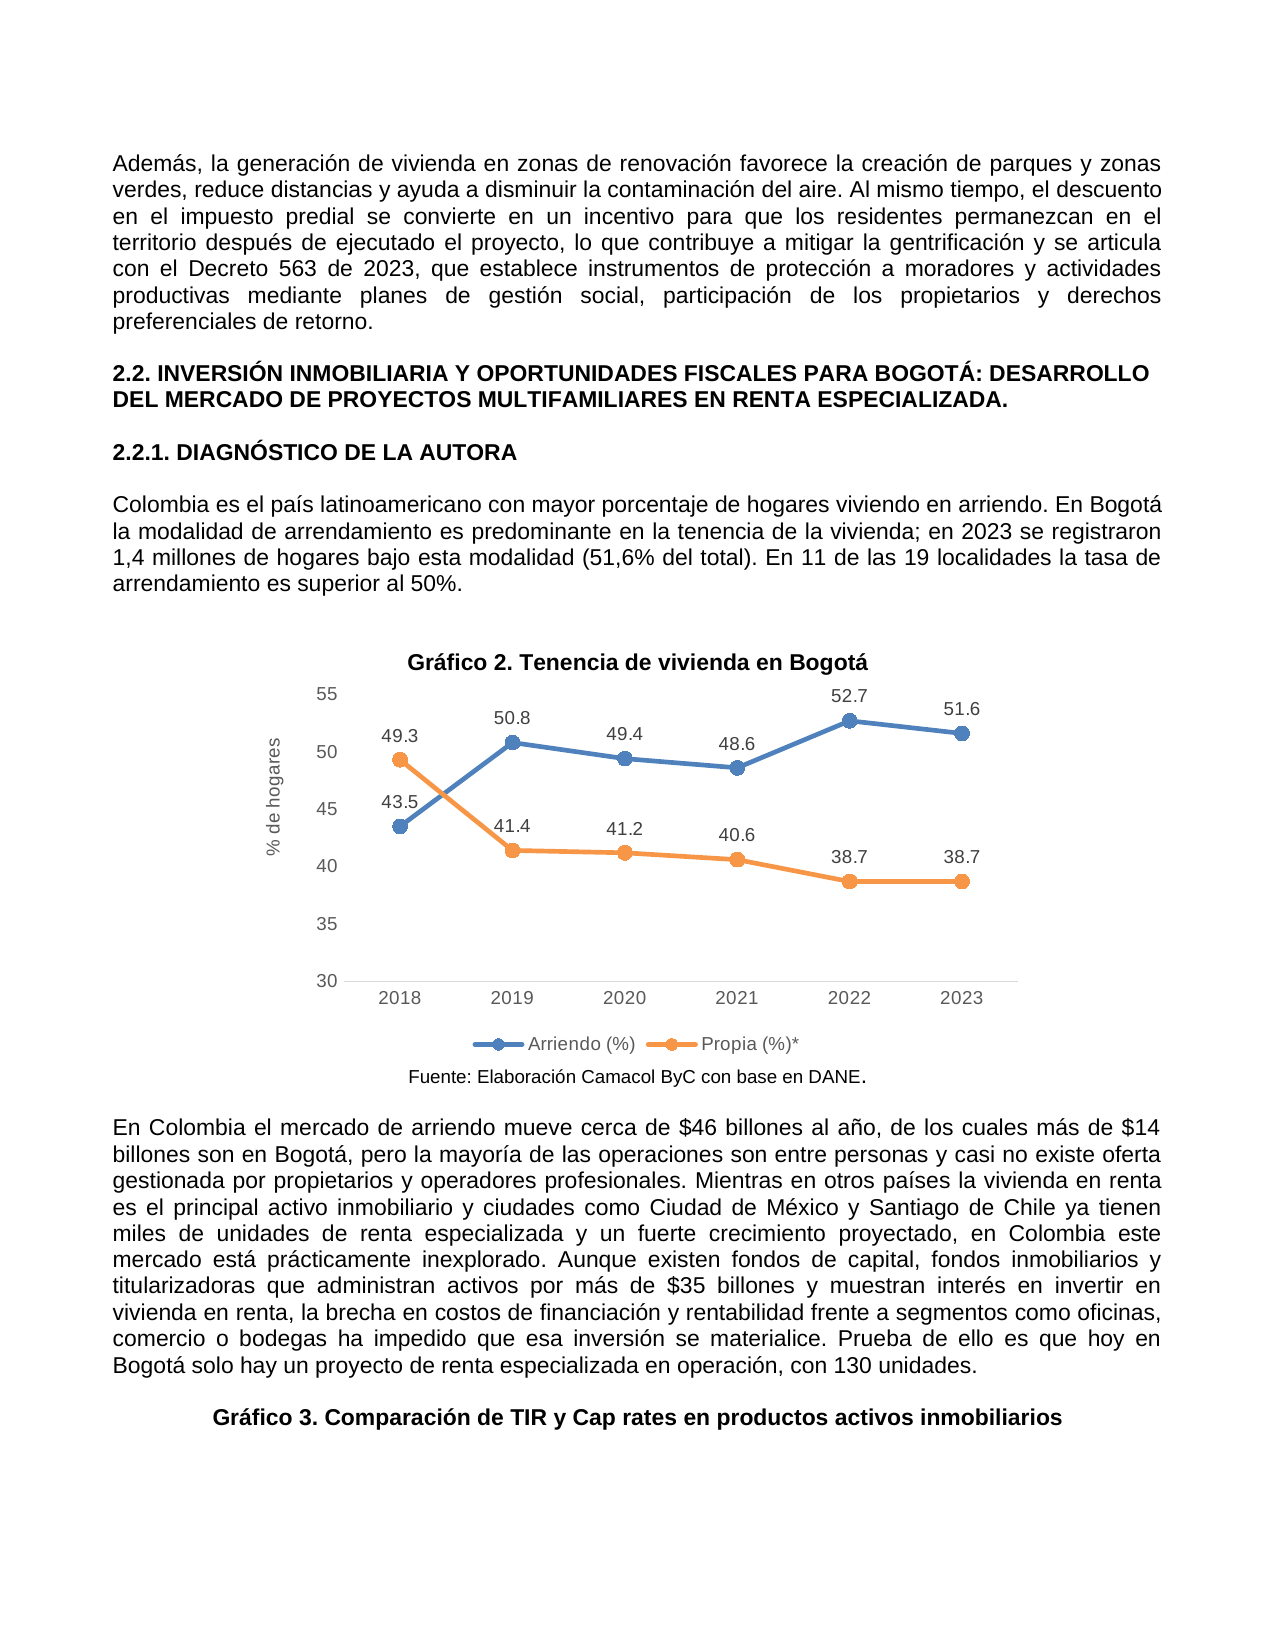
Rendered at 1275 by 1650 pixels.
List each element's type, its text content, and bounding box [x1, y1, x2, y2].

text Colombia es el país latinoamericano con mayor porcentaje de hogares viviendo en arriendo. En Bogotá la modalidad de arrendamiento es predominante en la tenencia de la vivienda; en 2023 se registraron 1,4 millones de hogares bajo esta modalidad (51,6% del total). En 11 de las 19 localidades la tasa de arrendamiento es superior al 50%. [112, 491, 1162, 597]
text 2.2.1. DIAGNÓSTICO DE LA AUTORA [112, 438, 1162, 465]
text Fuente: Elaboración Camacol ByC con base en DANE. [112, 1062, 1162, 1088]
text En Colombia el mercado de arriendo mueve cerca de $46 billones al año, de los cuales más de $14 billones son en Bogotá, pero la mayoría de las operaciones son entre personas y casi no existe oferta gestionada por propietarios y operadores profesionales. Mientras en otros países la vivienda en renta es el principal activo inmobiliario y ciudades como Ciudad de México y Santiago de Chile ya tienen miles de unidades de renta especializada y un fuerte crecimiento proyectado, en Colombia este mercado está prácticamente inexplorado. Aunque existen fondos de capital, fondos inmobiliarios y titularizadoras que administran activos por más de $35 billones y muestran interés en invertir en vivienda en renta, la brecha en costos de financiación y rentabilidad frente a segmentos como oficinas, comercio o bodegas ha impedido que esa inversión se materialice. Prueba de ello es que hoy en Bogotá solo hay un proyecto de renta especializada en operación, con 130 unidades. [112, 1114, 1162, 1378]
text 2.2. INVERSIÓN INMOBILIARIA Y OPORTUNIDADES FISCALES PARA BOGOTÁ: DESARROLLO DEL MERCADO DE PROYECTOS MULTIFAMILIARES EN RENTA ESPECIALIZADA. [112, 359, 1162, 412]
text Gráfico 2. Tenencia de vivienda en Bogotá [112, 649, 1162, 676]
text Además, la generación de vivienda en zonas de renovación favorece la creación de parques y zonas verdes, reduce distancias y ayuda a disminuir la contaminación del aire. Al mismo tiempo, el descuento en el impuesto predial se convierte en un incentivo para que los residentes permanezcan en el territorio después de ejecutado el proyecto, lo que contribuye a mitigar la gentrificación y se articula con el Decreto 563 de 2023, que establece instrumentos de protección a moradores y actividades productivas mediante planes de gestión social, participación de los propietarios y derechos preferenciales de retorno. [112, 150, 1162, 334]
text Gráfico 3. Comparación de TIR y Cap rates en productos activos inmobiliarios [112, 1404, 1162, 1431]
